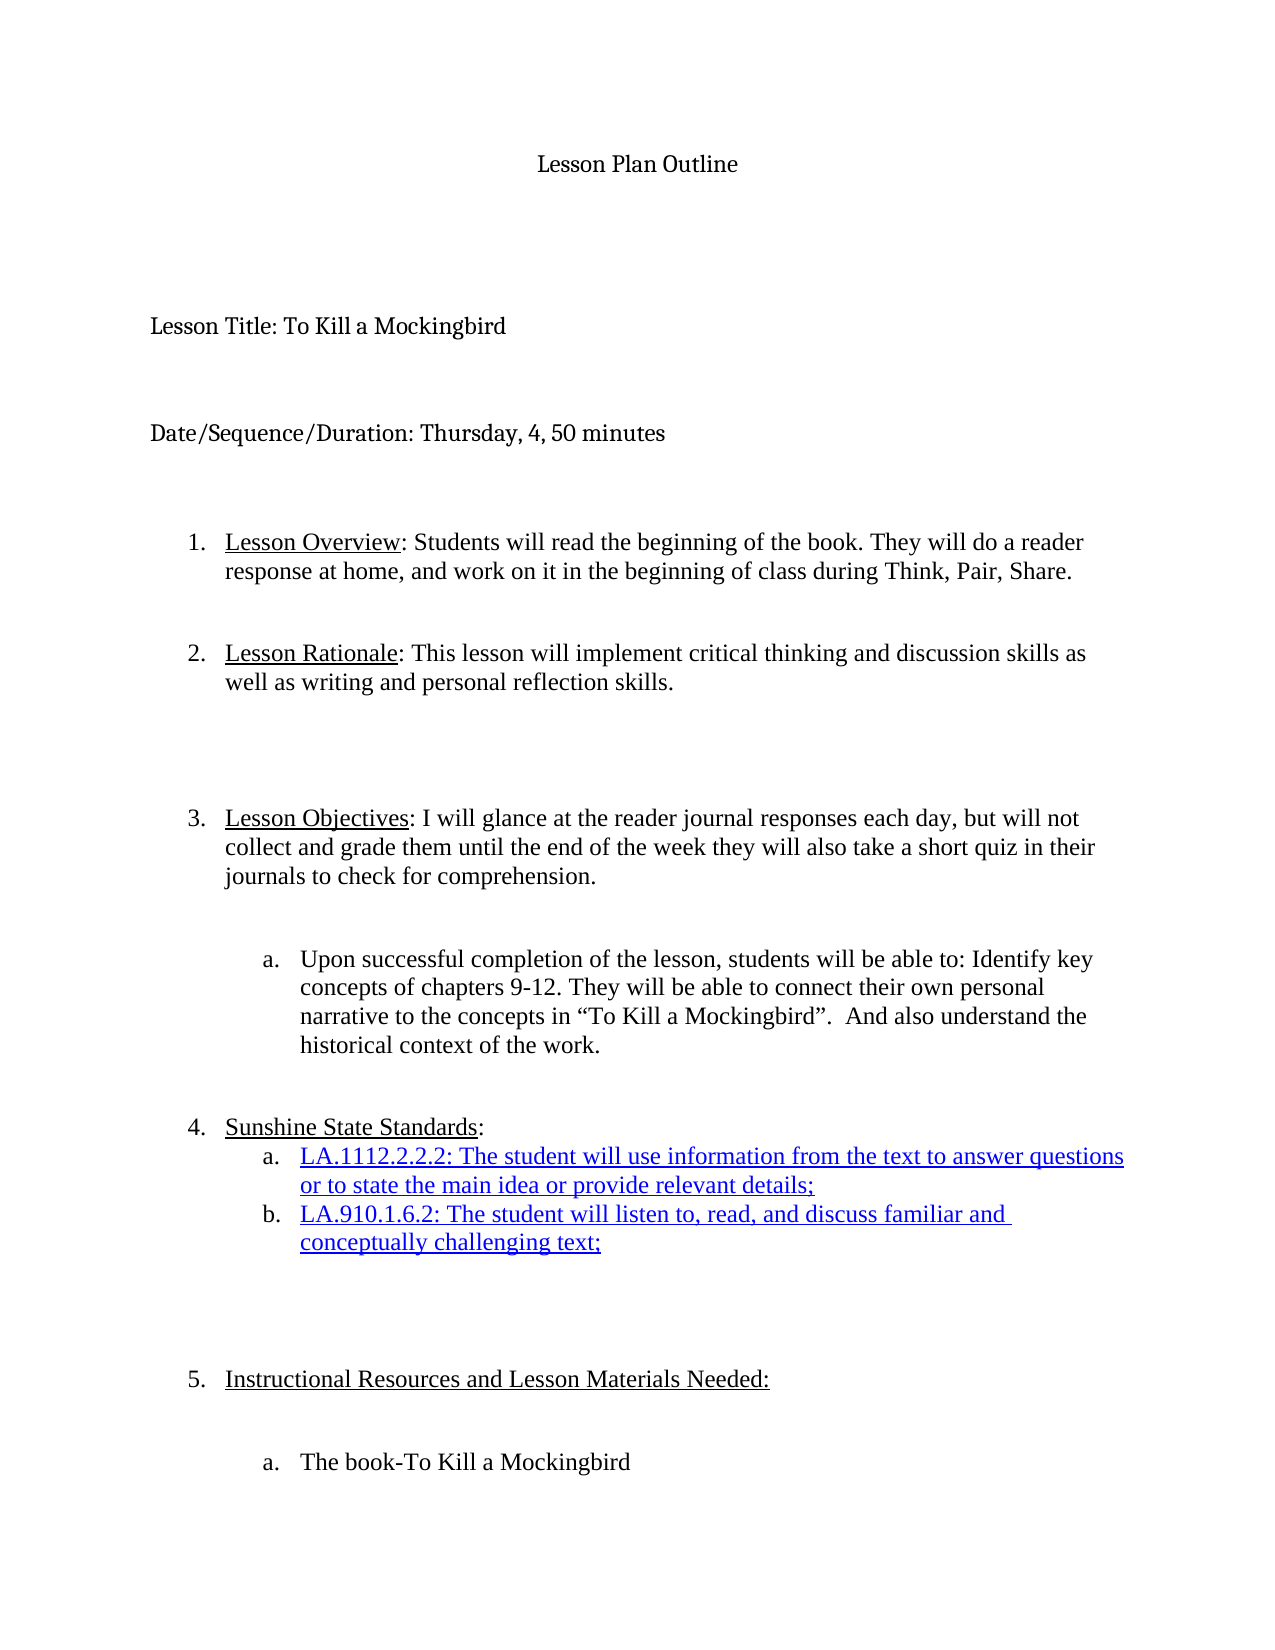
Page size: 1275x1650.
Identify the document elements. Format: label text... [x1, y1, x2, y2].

list Upon successful completion of the lesson, students will be able to: Identify key concepts of chapters 9-12. They will be able to connect their own personal narrative to the concepts in “To Kill a Mockingbird”. And also understand the historical context of the work. [262, 944, 1125, 1059]
text Lesson Plan Outline [150, 150, 1125, 179]
list The book-To Kill a Mockingbird [262, 1447, 1125, 1475]
list Lesson Rationale: This lesson will implement critical thinking and discussion skills as well as writing and personal reflection skills. [187, 638, 1125, 696]
list Lesson Overview: Students will read the beginning of the book. They will do a reader response at home, and work on it in the beginning of class during Think, Pair, Share. [187, 527, 1125, 584]
list Instructional Resources and Lesson Materials Needed: [187, 1364, 1125, 1393]
list Sunshine State Standards: [187, 1112, 1125, 1141]
text Date/Sequence/Duration: Thursday, 4, 50 minutes [150, 419, 1125, 448]
list Lesson Objectives: I will glance at the reader journal responses each day, but will not collect and grade them until the end of the week they will also take a short quiz in their journals to check for comprehension. [187, 803, 1125, 890]
list LA.910.1.6.2: The student will listen to, read, and discuss familiar and conceptually challenging text; [262, 1199, 1125, 1256]
text Lesson Title: To Kill a Mockingbird [150, 312, 1125, 340]
list LA.1112.2.2.2: The student will use information from the text to answer questions or to state the main idea or provide relevant details; [262, 1141, 1125, 1199]
